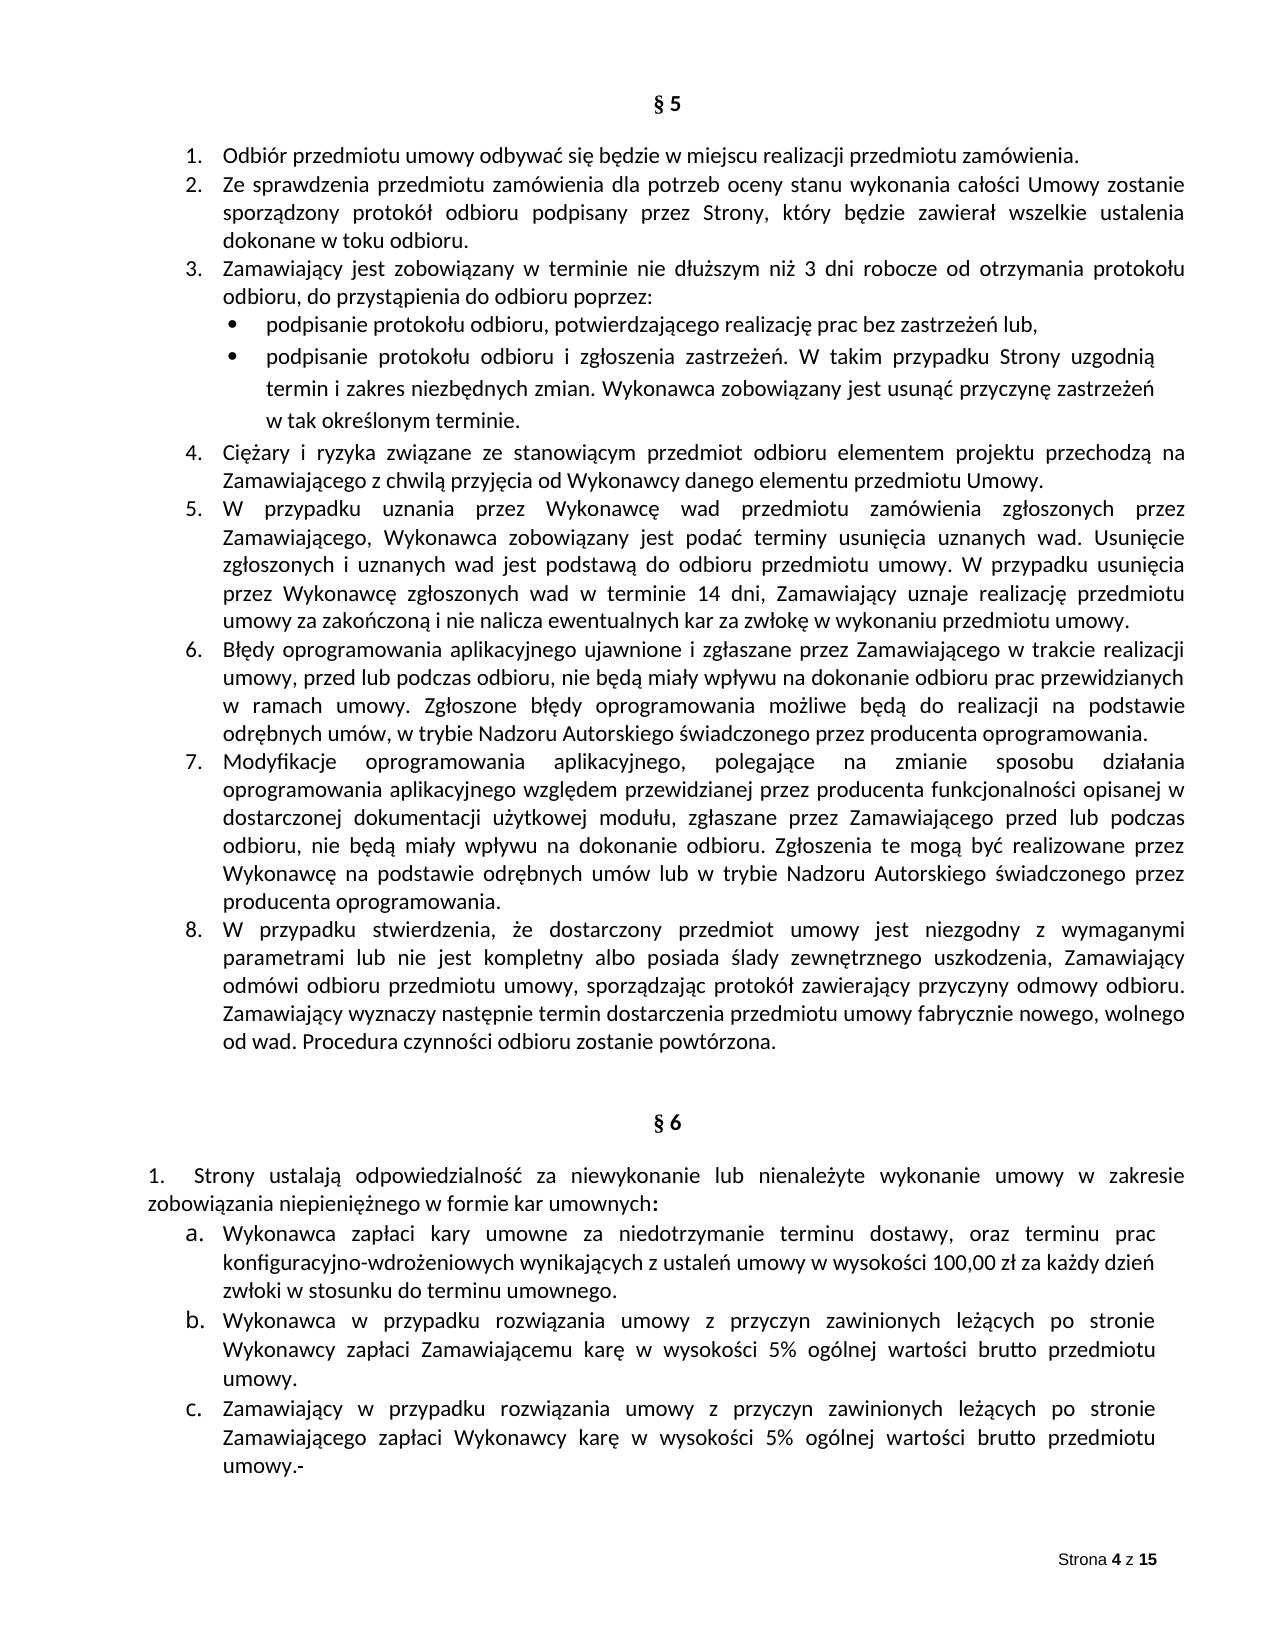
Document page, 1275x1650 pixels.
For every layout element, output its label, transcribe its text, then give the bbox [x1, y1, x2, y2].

list podpisanie protokołu odbioru i zgłoszenia zastrzeżeń. W takim przypadku Strony uzgodnią termin i zakres niezbędnych zmian. Wykonawca zobowiązany jest usunąć przyczynę zastrzeżeń w tak określonym terminie. [228, 342, 1157, 434]
list Wykonawca w przypadku rozwiązania umowy z przyczyn zawinionych leżących po stronie Wykonawcy zapłaci Zamawiającemu karę w wysokości 5% ogólnej wartości brutto przedmiotu umowy. [185, 1304, 1157, 1392]
text 1. Strony ustalają odpowiedzialność za niewykonanie lub nienależyte wykonanie umowy w zakresie zobowiązania niepieniężnego w formie kar umownych: [148, 1161, 1187, 1217]
list Ze sprawdzenia przedmiotu zamówienia dla potrzeb oceny stanu wykonania całości Umowy zostanie sporządzony protokół odbioru podpisany przez Strony, który będzie zawierał wszelkie ustalenia dokonane w toku odbioru. [185, 170, 1187, 254]
list Odbiór przedmiotu umowy odbywać się będzie w miejscu realizacji przedmiotu zamówienia. [185, 142, 1187, 170]
list podpisanie protokołu odbioru, potwierdzającego realizację prac bez zastrzeżeń lub, [228, 310, 1157, 338]
list Modyfikacje oprogramowania aplikacyjnego, polegające na zmianie sposobu działania oprogramowania aplikacyjnego względem przewidzianej przez producenta funkcjonalności opisanej w dostarczonej dokumentacji użytkowej modułu, zgłaszane przez Zamawiającego przed lub podczas odbioru, nie będą miały wpływu na dokonanie odbioru. Zgłoszenia te mogą być realizowane przez Wykonawcę na podstawie odrębnych umów lub w trybie Nadzoru Autorskiego świadczonego przez producenta oprogramowania. [185, 747, 1187, 915]
list Wykonawca zapłaci kary umowne za niedotrzymanie terminu dostawy, oraz terminu prac konfiguracyjno-wdrożeniowych wynikających z ustaleń umowy w wysokości 100,00 zł za każdy dzień zwłoki w stosunku do terminu umownego. [185, 1217, 1157, 1304]
list Błędy oprogramowania aplikacyjnego ujawnione i zgłaszane przez Zamawiającego w trakcie realizacji umowy, przed lub podczas odbioru, nie będą miały wpływu na dokonanie odbioru prac przewidzianych w ramach umowy. Zgłoszone błędy oprogramowania możliwe będą do realizacji na podstawie odrębnych umów, w trybie Nadzoru Autorskiego świadczonego przez producenta oprogramowania. [185, 635, 1187, 747]
list W przypadku stwierdzenia, że dostarczony przedmiot umowy jest niezgodny z wymaganymi parametrami lub nie jest kompletny albo posiada ślady zewnętrznego uszkodzenia, Zamawiający odmówi odbioru przedmiotu umowy, sporządzając protokół zawierający przyczyny odmowy odbioru. Zamawiający wyznaczy następnie termin dostarczenia przedmiotu umowy fabrycznie nowego, wolnego od wad. Procedura czynności odbioru zostanie powtórzona. [185, 915, 1187, 1055]
list W przypadku uznania przez Wykonawcę wad przedmiotu zamówienia zgłoszonych przez Zamawiającego, Wykonawca zobowiązany jest podać terminy usunięcia uznanych wad. Usunięcie zgłoszonych i uznanych wad jest podstawą do odbioru przedmiotu umowy. W przypadku usunięcia przez Wykonawcę zgłoszonych wad w terminie 14 dni, Zamawiający uznaje realizację przedmiotu umowy za zakończoną i nie nalicza ewentualnych kar za zwłokę w wykonaniu przedmiotu umowy. [185, 494, 1187, 635]
list Ciężary i ryzyka związane ze stanowiącym przedmiot odbioru elementem projektu przechodzą na Zamawiającego z chwilą przyjęcia od Wykonawcy danego elementu przedmiotu Umowy. [185, 438, 1187, 494]
list Zamawiający w przypadku rozwiązania umowy z przyczyn zawinionych leżących po stronie Zamawiającego zapłaci Wykonawcy karę w wysokości 5% ogólnej wartości brutto przedmiotu umowy. [185, 1392, 1157, 1479]
text 5 [148, 89, 1187, 117]
list Zamawiający jest zobowiązany w terminie nie dłuższym niż 3 dni robocze od otrzymania protokołu odbioru, do przystąpienia do odbioru poprzez: [185, 254, 1187, 310]
text 6 [148, 1108, 1187, 1136]
